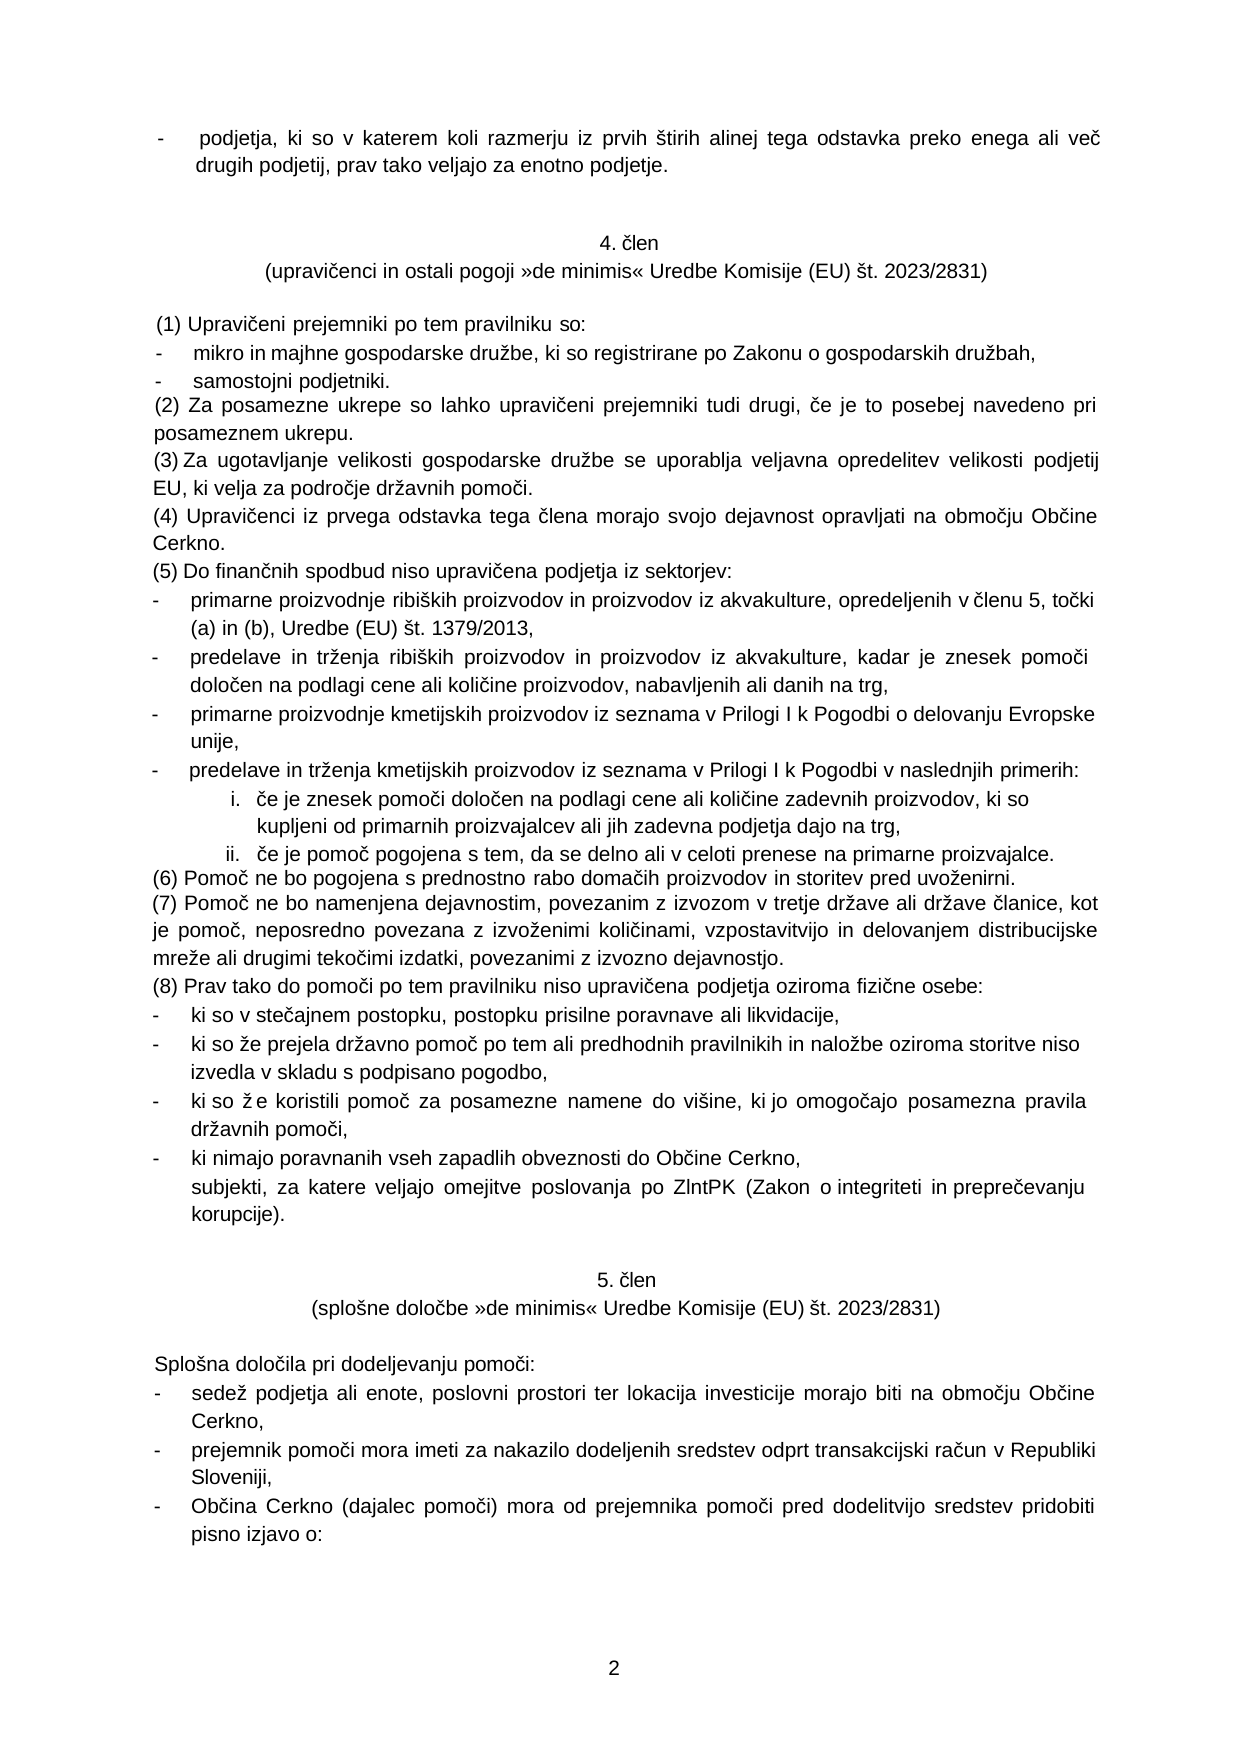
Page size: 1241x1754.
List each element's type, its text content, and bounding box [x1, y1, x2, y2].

text Splošna določila pri dodeljevanju pomoči: [154, 1352, 1228, 1376]
list Prav tako do pomoči po tem pravilniku niso upravičena podjetja oziroma fizične osebe: [152, 973, 1228, 997]
list primarne proizvodnje kmetijskih proizvodov iz seznama v Prilogi I k Pogodbi o delovanju Evropske unije, [151, 701, 1098, 753]
list prejemnik pomoči mora imeti za nakazilo dodeljenih sredstev odprt transakcijski račun v Republiki Sloveniji, [153, 1437, 1096, 1489]
list ki nimajo poravnanih vseh zapadlih obveznosti do Občine Cerkno, [152, 1146, 1228, 1169]
list ki so v stečajnem postopku, postopku prisilne poravnave ali likvidacije, [152, 1003, 1228, 1027]
list Pomoč ne bo pogojena s prednostno rabo domačih proizvodov in storitev pred uvoženirni. [152, 866, 1228, 890]
list Za posamezne ukrepe so lahko upravičeni prejemniki tudi drugi, če je to posebej navedeno pri posameznem ukrepu. [154, 393, 1098, 445]
list če je znesek pomoči določen na podlagi cene ali količine zadevnih proizvodov, ki so kupljeni od primarnih proizvajalcev ali jih zadevna podjetja dajo na trg, [230, 786, 1098, 838]
text (splošne določbe »de minimis« Uredbe Komisije (EU) št. 2023/2831) [311, 1296, 1228, 1320]
list člen [599, 231, 1228, 255]
list predelave in trženja kmetijskih proizvodov iz seznama v Prilogi I k Pogodbi v naslednjih primerih: [151, 758, 1228, 782]
list Upravičenci iz prvega odstavka tega člena morajo svojo dejavnost opravljati na območju Občine Cerkno. [152, 504, 1099, 555]
list predelave in trženja ribiških proizvodov in proizvodov iz akvakulture, kadar je znesek pomoči določen na podlagi cene ali količine proizvodov, nabavljenih ali danih na trg, [151, 645, 1098, 697]
list primarne proizvodnje ribiških proizvodov in proizvodov iz akvakulture, opredeljenih v členu 5, točki [152, 588, 1228, 612]
list Do finančnih spodbud niso upravičena podjetja iz sektorjev: [152, 559, 1228, 583]
list ki so že koristili pomoč za posamezne namene do višine, ki jo omogočajo posamezna pravila državnih pomoči, [152, 1088, 1097, 1141]
list člen [597, 1268, 1228, 1292]
list če je pomoč pogojena s tem, da se delno ali v celoti prenese na primarne proizvajalce. [225, 842, 1228, 866]
text (upravičenci in ostali pogoji »de minimis« Uredbe Komisije (EU) št. 2023/2831) [264, 259, 1228, 283]
text (a) in (b), Uredbe (EU) št. 1379/2013, [190, 616, 1228, 640]
list mikro in majhne gospodarske družbe, ki so registrirane po Zakonu o gospodarskih družbah, [155, 341, 1101, 365]
list ki so že prejela državno pomoč po tem ali predhodnih pravilnikih in naložbe oziroma storitve niso izvedla v skladu s podpisano pogodbo, [152, 1032, 1097, 1084]
text - podjetja, ki so v katerem koli razmerju iz prvih štirih alinej tega odstavka preko enega ali več drugih podjetij, prav tako veljajo za enotno podjetje. [157, 125, 1102, 177]
list sedež podjetja ali enote, poslovni prostori ter lokacija investicije morajo biti na območju Občine Cerkno, [154, 1381, 1097, 1433]
list Občina Cerkno (dajalec pomoči) mora od prejemnika pomoči pred dodelitvijo sredstev pridobiti pisno izjavo o: [153, 1494, 1096, 1546]
list samostojni podjetniki. [154, 369, 1228, 393]
text subjekti, za katere veljajo omejitve poslovanja po ZlntPK (Zakon o integriteti in preprečevanju korupcije). [191, 1174, 1101, 1226]
list Pomoč ne bo namenjena dejavnostim, povezanim z izvozom v tretje države ali države članice, kot je pomoč, neposredno povezana z izvoženimi količinami, vzpostavitvijo in delovanjem distribucijske mreže ali drugimi tekočimi izdatki, povezanimi z izvozno dejavnostjo. [152, 890, 1099, 970]
list Za ugotavljanje velikosti gospodarske družbe se uporablja veljavna opredelitev velikosti podjetij EU, ki velja za področje državnih pomoči. [153, 448, 1099, 500]
list Upravičeni prejemniki po tem pravilniku so: [156, 312, 1228, 336]
